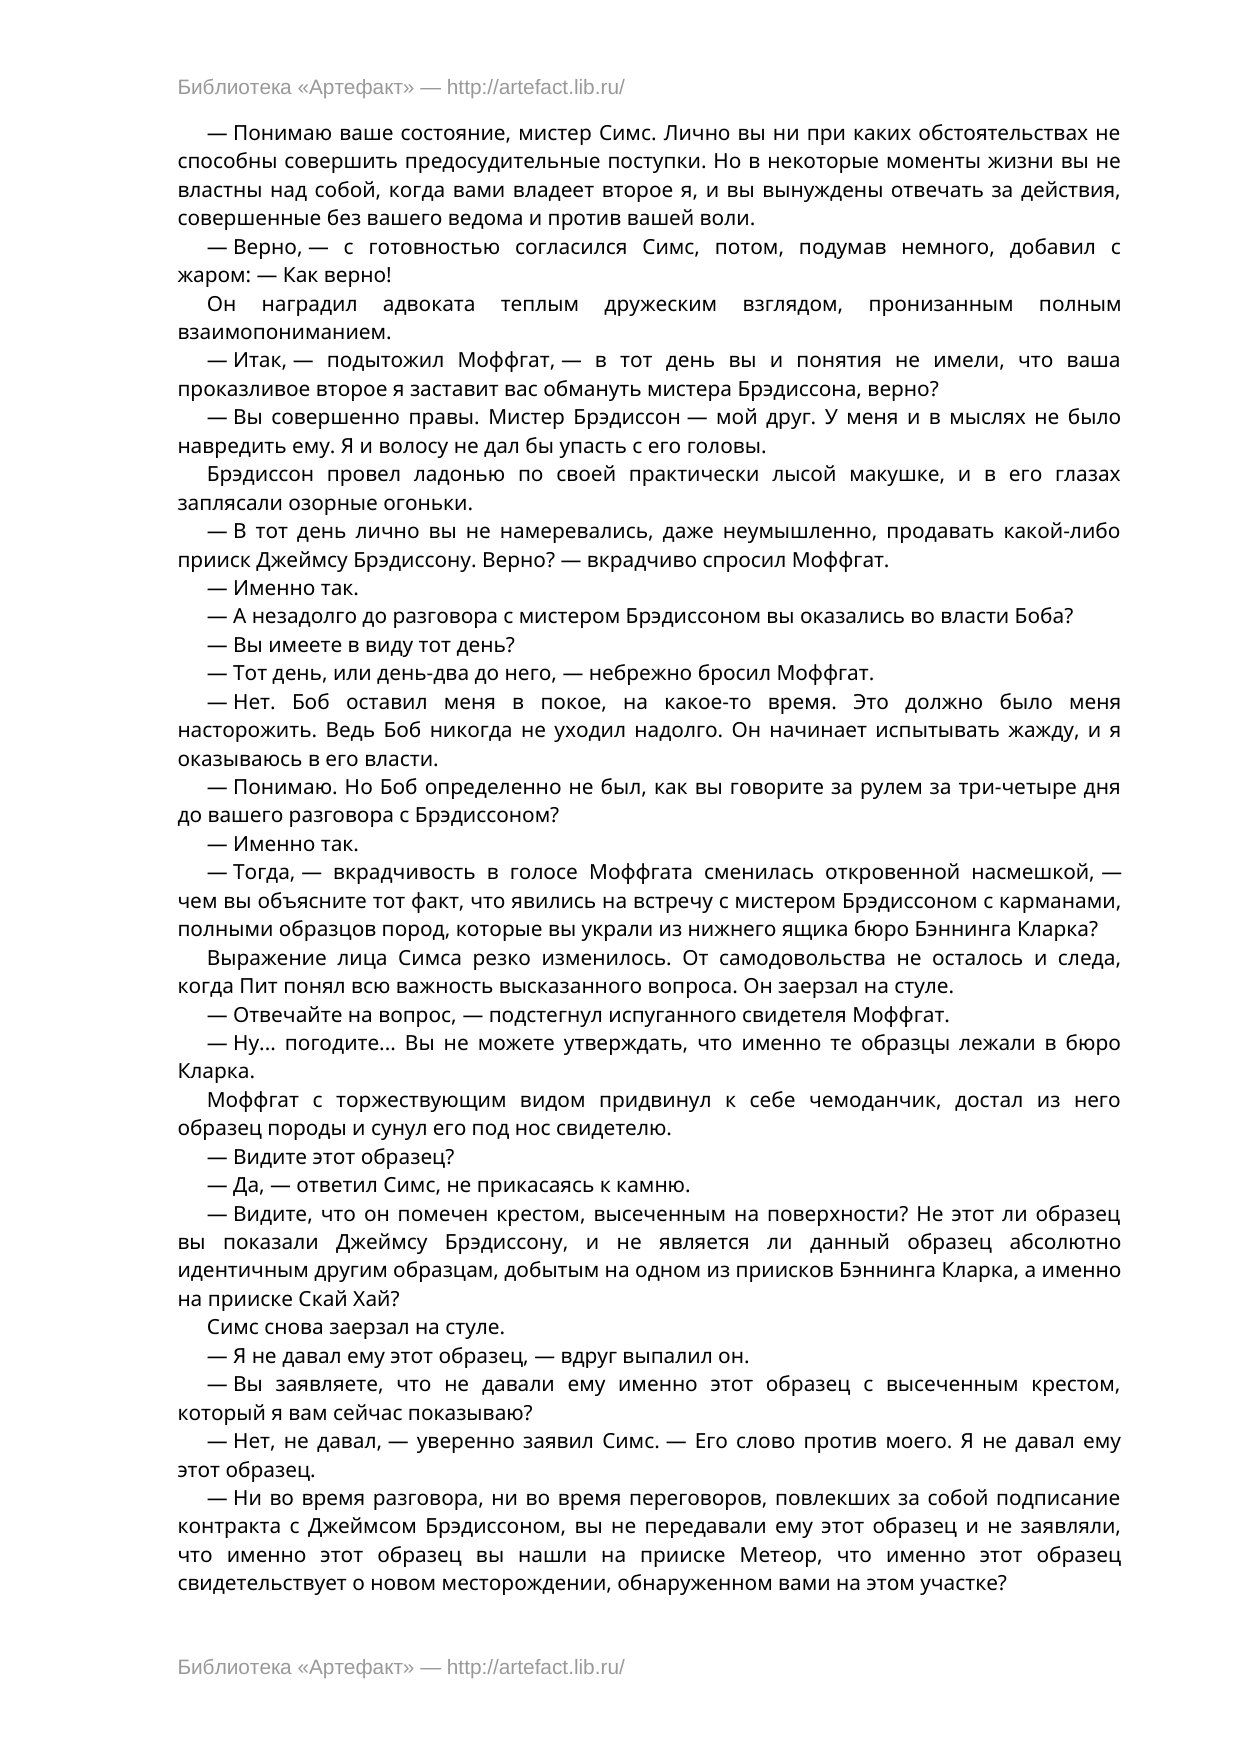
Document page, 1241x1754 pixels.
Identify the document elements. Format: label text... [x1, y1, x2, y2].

text — Видите, что он помечен крестом, высеченным на поверхности? Не этот ли образец вы показали Джеймсу Брэдиссону, и не является ли данный образец абсолютно идентичным другим образцам, добытым на одном из приисков Бэннинга Кларка, а именно на прииске Скай Хай? [177, 1199, 1122, 1312]
text — Ни во время разговора, ни во время переговоров, повлекших за собой подписание контракта с Джеймсом Брэдиссоном, вы не передавали ему этот образец и не заявляли, что именно этот образец вы нашли на прииске Метеор, что именно этот образец свидетельствует о новом месторождении, обнаруженном вами на этом участке? [177, 1483, 1122, 1597]
text — Итак, — подытожил Моффгат, — в тот день вы и понятия не имели, что ваша проказливое второе я заставит вас обмануть мистера Брэдиссона, верно? [177, 346, 1122, 402]
text — Нет. Боб оставил меня в покое, на какое-то время. Это должно было меня насторожить. Ведь Боб никогда не уходил надолго. Он начинает испытывать жажду, и я оказываюсь в его власти. [177, 687, 1122, 772]
text Брэдиссон провел ладонью по своей практически лысой макушке, и в его глазах заплясали озорные огоньки. [177, 459, 1122, 516]
text — Именно так. [177, 573, 1122, 602]
text — Вы совершенно правы. Мистер Брэдиссон — мой друг. У меня и в мыслях не было навредить ему. Я и волосу не дал бы упасть с его головы. [177, 402, 1122, 459]
text Симс снова заерзал на стуле. [177, 1312, 1122, 1341]
text — Понимаю ваше состояние, мистер Симс. Лично вы ни при каких обстоятельствах не способны совершить предосудительные поступки. Но в некоторые моменты жизни вы не властны над собой, когда вами владеет второе я, и вы вынуждены отвечать за действия, совершенные без вашего ведома и против вашей воли. [177, 118, 1122, 232]
text — А незадолго до разговора с мистером Брэдиссоном вы оказались во власти Боба? [177, 602, 1122, 630]
text — Да, — ответил Симс, не прикасаясь к камню. [177, 1170, 1122, 1199]
text — Нет, не давал, — уверенно заявил Симс. — Его слово против моего. Я не давал ему этот образец. [177, 1426, 1122, 1483]
text — Тогда, — вкрадчивость в голосе Моффгата сменилась откровенной насмешкой, — чем вы объясните тот факт, что явились на встречу с мистером Брэдиссоном с карманами, полными образцов пород, которые вы украли из нижнего ящика бюро Бэннинга Кларка? [177, 857, 1122, 943]
text — Тот день, или день-два до него, — небрежно бросил Моффгат. [177, 658, 1122, 687]
text — Отвечайте на вопрос, — подстегнул испуганного свидетеля Моффгат. [177, 1000, 1122, 1028]
text — Верно, — с готовностью согласился Симс, потом, подумав немного, добавил с жаром: — Как верно! [177, 232, 1122, 289]
text — В тот день лично вы не намеревались, даже неумышленно, продавать какой-либо прииск Джеймсу Брэдиссону. Верно? — вкрадчиво спросил Моффгат. [177, 516, 1122, 573]
text — Вы имеете в виду тот день? [177, 630, 1122, 658]
text — Именно так. [177, 829, 1122, 857]
text — Я не давал ему этот образец, — вдруг выпалил он. [177, 1341, 1122, 1369]
text Выражение лица Симса резко изменилось. От самодовольства не осталось и следа, когда Пит понял всю важность высказанного вопроса. Он заерзал на стуле. [177, 943, 1122, 1000]
text — Видите этот образец? [177, 1142, 1122, 1170]
text — Ну... погодите... Вы не можете утверждать, что именно те образцы лежали в бюро Кларка. [177, 1028, 1122, 1085]
text Он наградил адвоката теплым дружеским взглядом, пронизанным полным взаимопониманием. [177, 289, 1122, 346]
text Моффгат с торжествующим видом придвинул к себе чемоданчик, достал из него образец породы и сунул его под нос свидетелю. [177, 1085, 1122, 1142]
text — Вы заявляете, что не давали ему именно этот образец с высеченным крестом, который я вам сейчас показываю? [177, 1369, 1122, 1426]
text — Понимаю. Но Боб определенно не был, как вы говорите за рулем за три-четыре дня до вашего разговора с Брэдиссоном? [177, 772, 1122, 829]
